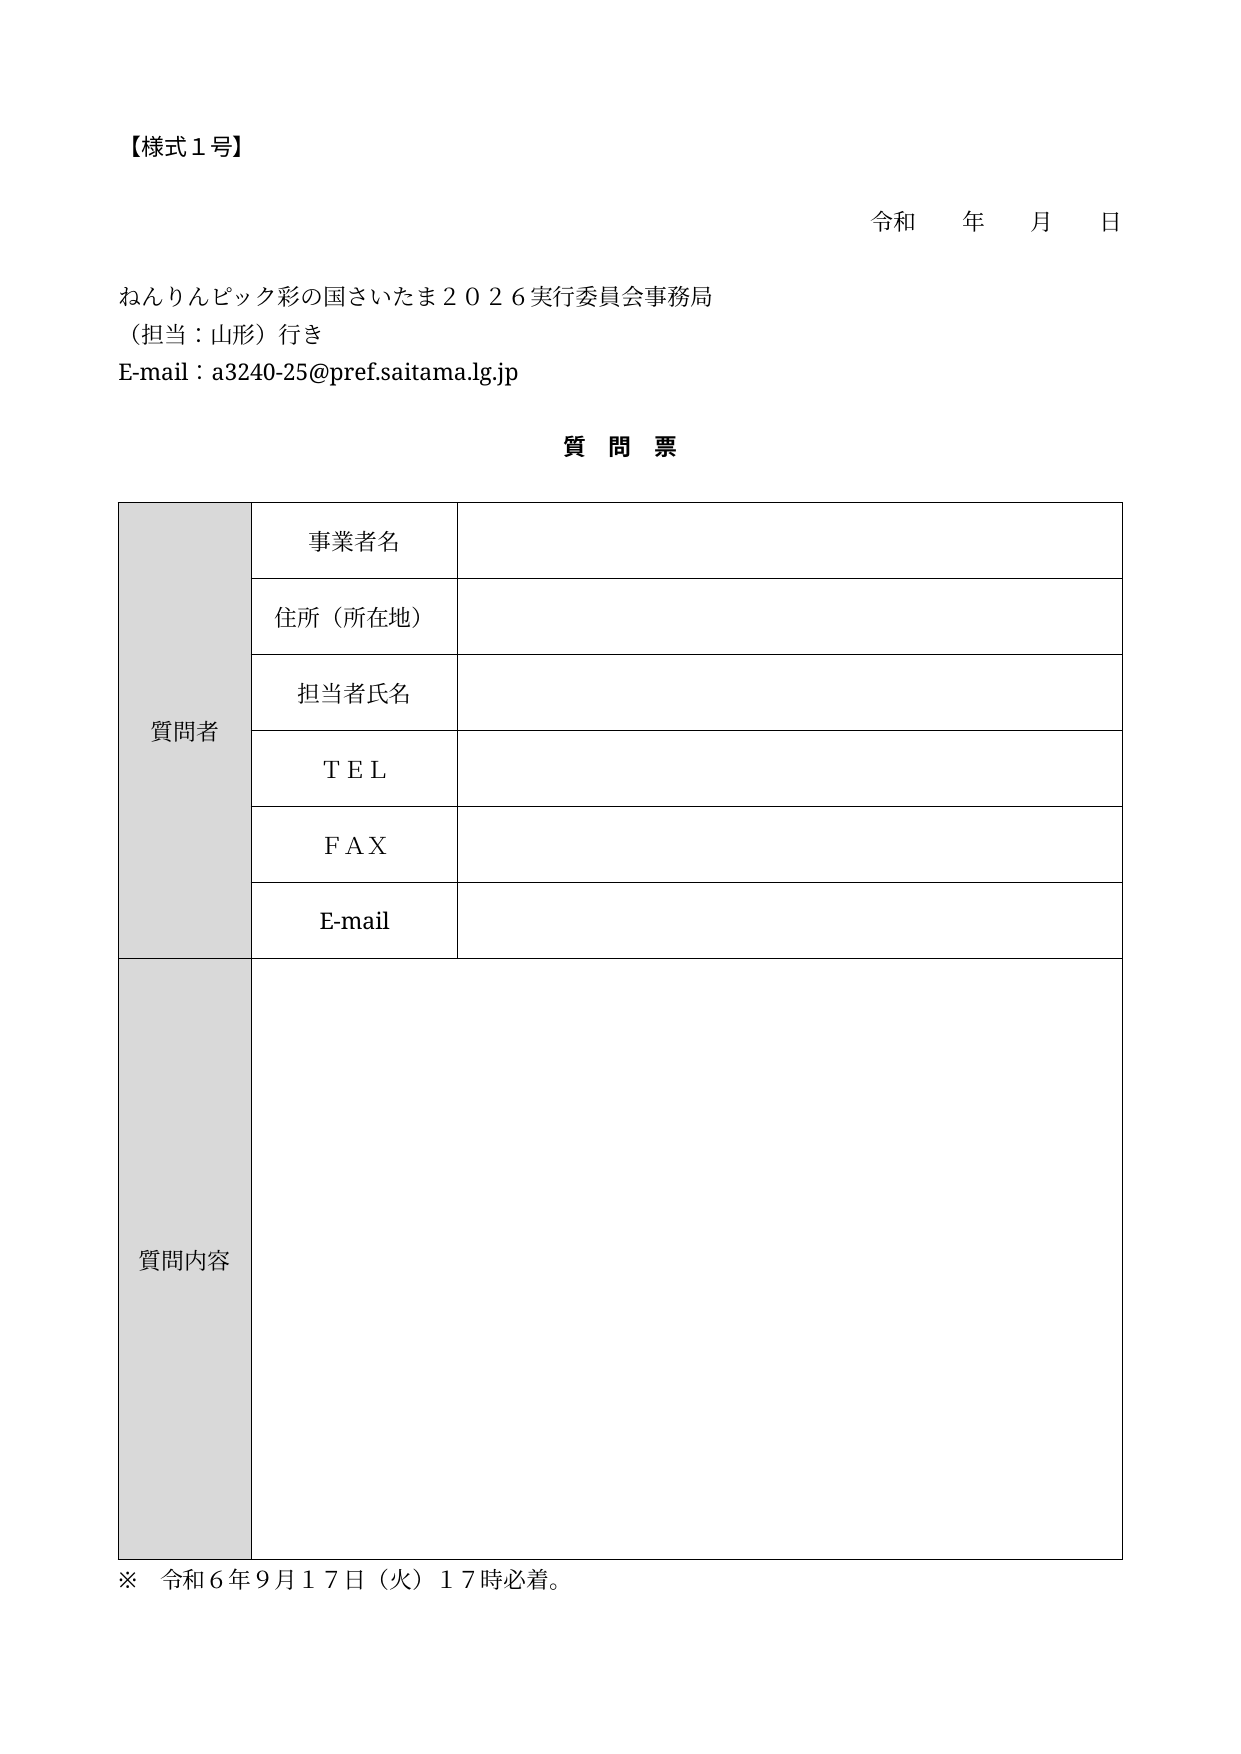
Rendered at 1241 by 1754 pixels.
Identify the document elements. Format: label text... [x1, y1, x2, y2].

table_cell [252, 959, 1122, 1559]
table_cell [458, 655, 1122, 730]
table_cell [458, 579, 1122, 654]
table_cell 住所（所在地） [252, 579, 457, 654]
text 令和 年 月 日 [118, 202, 1122, 239]
table_cell ＴＥＬ [252, 731, 457, 806]
table_cell ＦＡＸ [252, 807, 457, 882]
table_header 質問者 [119, 503, 251, 958]
text ねんりんピック彩の国さいたま２０２６実行委員会事務局 [118, 277, 1122, 314]
table_cell 質問内容 [119, 959, 251, 1559]
table_cell 担当者氏名 [252, 655, 457, 730]
table_cell E-mail [252, 883, 457, 958]
text ※ 令和６年９月１７日（火）１７時必着。 [118, 1560, 1122, 1598]
text 質 問 票 [118, 427, 1122, 464]
table_header [458, 503, 1122, 578]
table_cell [458, 883, 1122, 958]
text （担当：山形）行き [118, 314, 1122, 352]
table_header 事業者名 [252, 503, 457, 578]
table_cell [458, 731, 1122, 806]
text 【様式１号】 [118, 127, 1122, 164]
text E-mail：a3240-25@pref.saitama.lg.jp [118, 352, 1122, 389]
table_cell [458, 807, 1122, 882]
